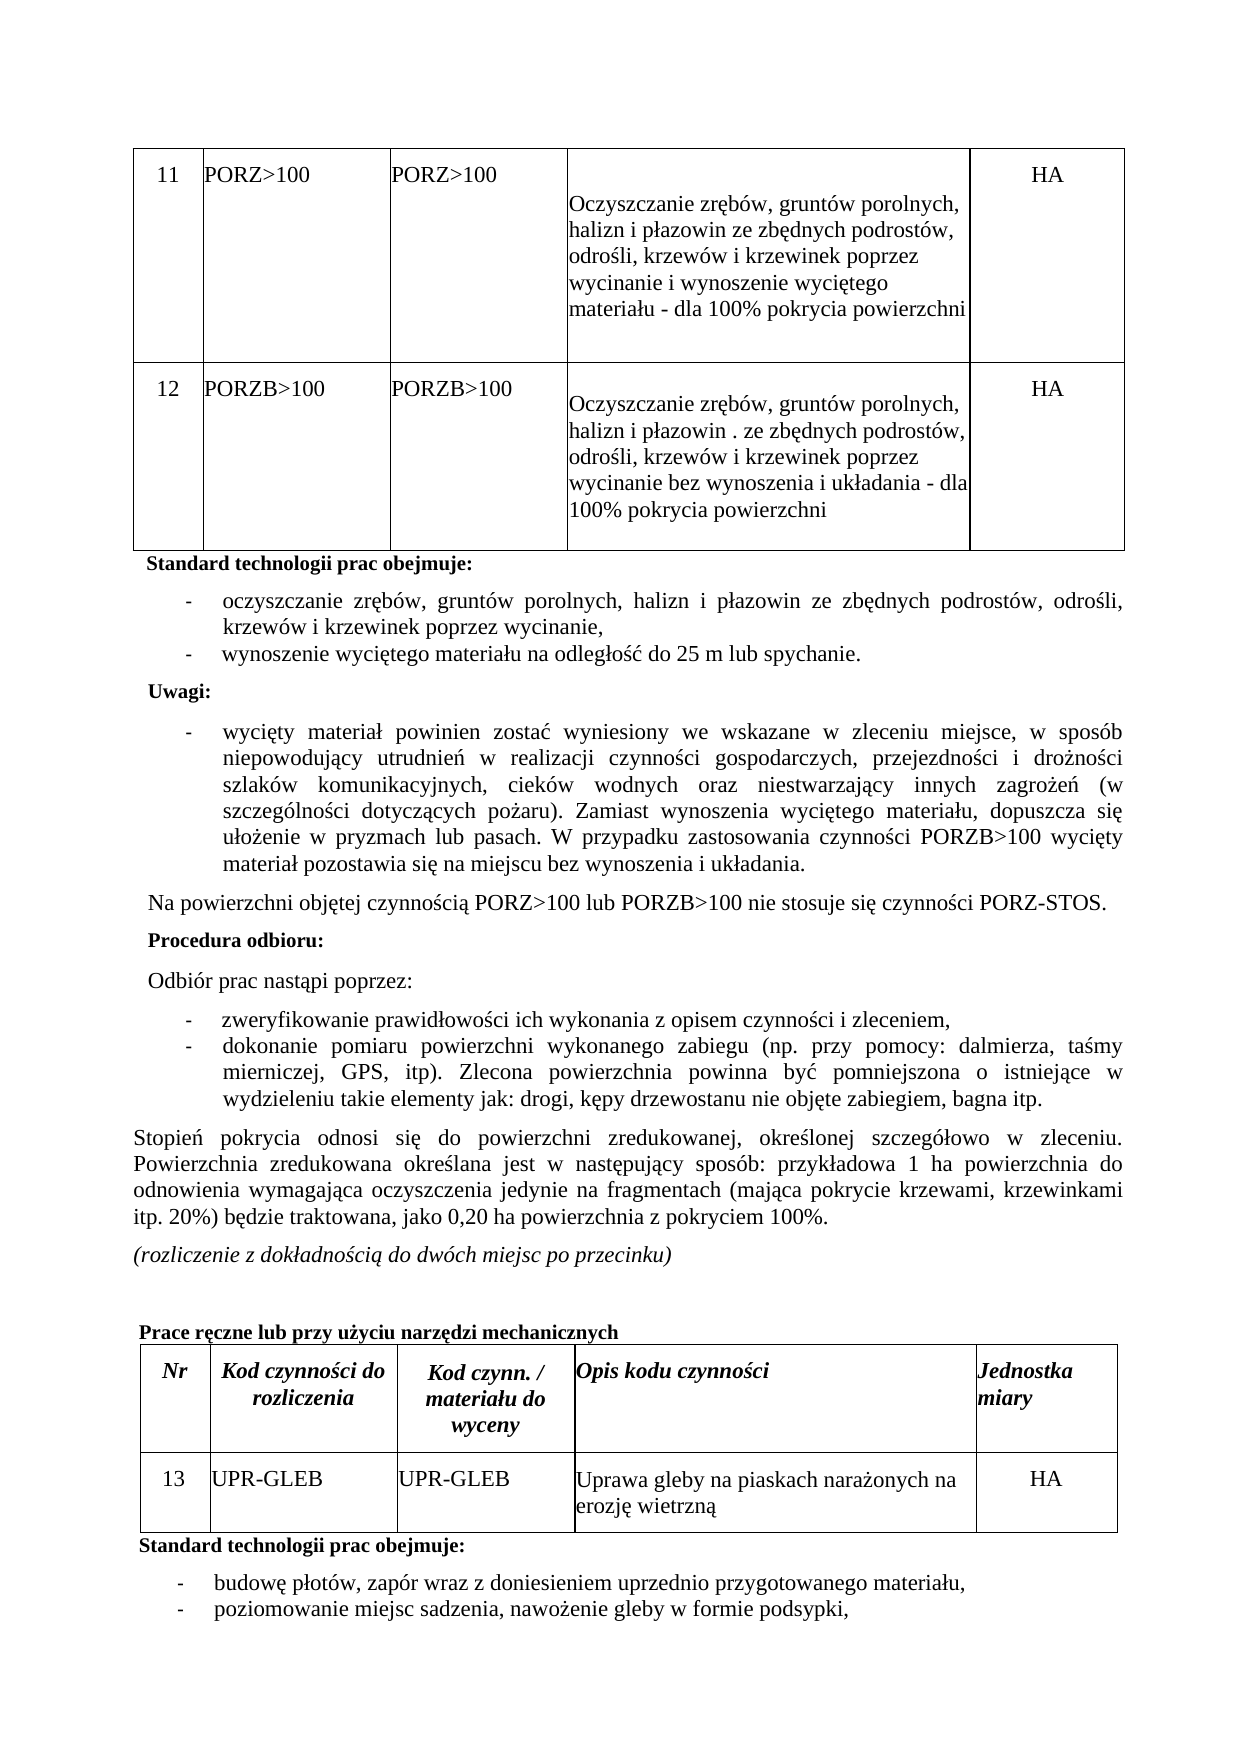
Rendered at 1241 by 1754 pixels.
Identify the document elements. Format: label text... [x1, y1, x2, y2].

list budowę płotów, zapór wraz z doniesieniem uprzednio przygotowanego materiału, [133, 1569, 1124, 1596]
list dokonanie pomiaru powierzchni wykonanego zabiegu (np. przy pomocy: dalmierza, taśmy mierniczej, GPS, itp). Zlecona powierzchnia powinna być pomniejszona o istniejące w wydzieleniu takie elementy jak: drogi, kępy drzewostanu nie objęte zabiegiem, bagna itp. [185, 1032, 1124, 1111]
text Uwagi: [133, 679, 1124, 703]
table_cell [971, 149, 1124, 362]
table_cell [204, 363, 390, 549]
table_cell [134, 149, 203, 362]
text Prace ręczne lub przy użyciu narzędzi mechanicznych [139, 1320, 1124, 1344]
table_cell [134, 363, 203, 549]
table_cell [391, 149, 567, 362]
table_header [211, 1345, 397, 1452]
text Procedura odbioru: [133, 927, 1124, 952]
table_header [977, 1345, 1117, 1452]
list wynoszenie wyciętego materiału na odległość do 25 m lub spychanie. [133, 640, 1124, 666]
text Standard technologii prac obejmuje: [146, 551, 1124, 574]
text (rozliczenie z dokładnością do dwóch miejsc po przecinku) [133, 1242, 1124, 1268]
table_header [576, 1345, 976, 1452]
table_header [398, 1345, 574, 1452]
text Odbiór prac nastąpi poprzez: [133, 967, 1124, 993]
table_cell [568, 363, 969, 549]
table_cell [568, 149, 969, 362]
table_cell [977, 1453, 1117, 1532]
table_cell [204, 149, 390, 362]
text Standard technologii prac obejmuje: [139, 1533, 1124, 1557]
list poziomowanie miejsc sadzenia, nawożenie gleby w formie podsypki, [133, 1596, 1124, 1622]
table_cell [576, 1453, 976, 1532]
list zweryfikowanie prawidłowości ich wykonania z opisem czynności i zleceniem, [133, 1006, 1124, 1032]
list wycięty materiał powinien zostać wyniesiony we wskazane w zleceniu miejsce, w sposób niepowodujący utrudnień w realizacji czynności gospodarczych, przejezdności i drożności szlaków komunikacyjnych, cieków wodnych oraz niestwarzający innych zagrożeń (w szczególności dotyczących pożaru). Zamiast wynoszenia wyciętego materiału, dopuszcza się ułożenie w pryzmach lub pasach. W przypadku zastosowania czynności PORZB>100 wycięty materiał pozostawia się na miejscu bez wynoszenia i układania. [185, 718, 1124, 876]
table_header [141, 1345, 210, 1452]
text Na powierzchni objętej czynnością PORZ>100 lub PORZB>100 nie stosuje się czynności PORZ-STOS. [133, 889, 1124, 915]
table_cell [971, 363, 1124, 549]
text Stopień pokrycia odnosi się do powierzchni zredukowanej, określonej szczegółowo w zleceniu. Powierzchnia zredukowana określana jest w następujący sposób: przykładowa 1 ha powierzchnia do odnowienia wymagająca oczyszczenia jedynie na fragmentach (mająca pokrycie krzewami, krzewinkami itp. 20%) będzie traktowana, jako 0,20 ha powierzchnia z pokryciem 100%. [133, 1124, 1124, 1229]
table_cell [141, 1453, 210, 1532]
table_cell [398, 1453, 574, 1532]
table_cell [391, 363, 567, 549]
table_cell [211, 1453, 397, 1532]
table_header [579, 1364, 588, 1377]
list oczyszczanie zrębów, gruntów porolnych, halizn i płazowin ze zbędnych podrostów, odrośli, krzewów i krzewinek poprzez wycinanie, [185, 587, 1124, 640]
